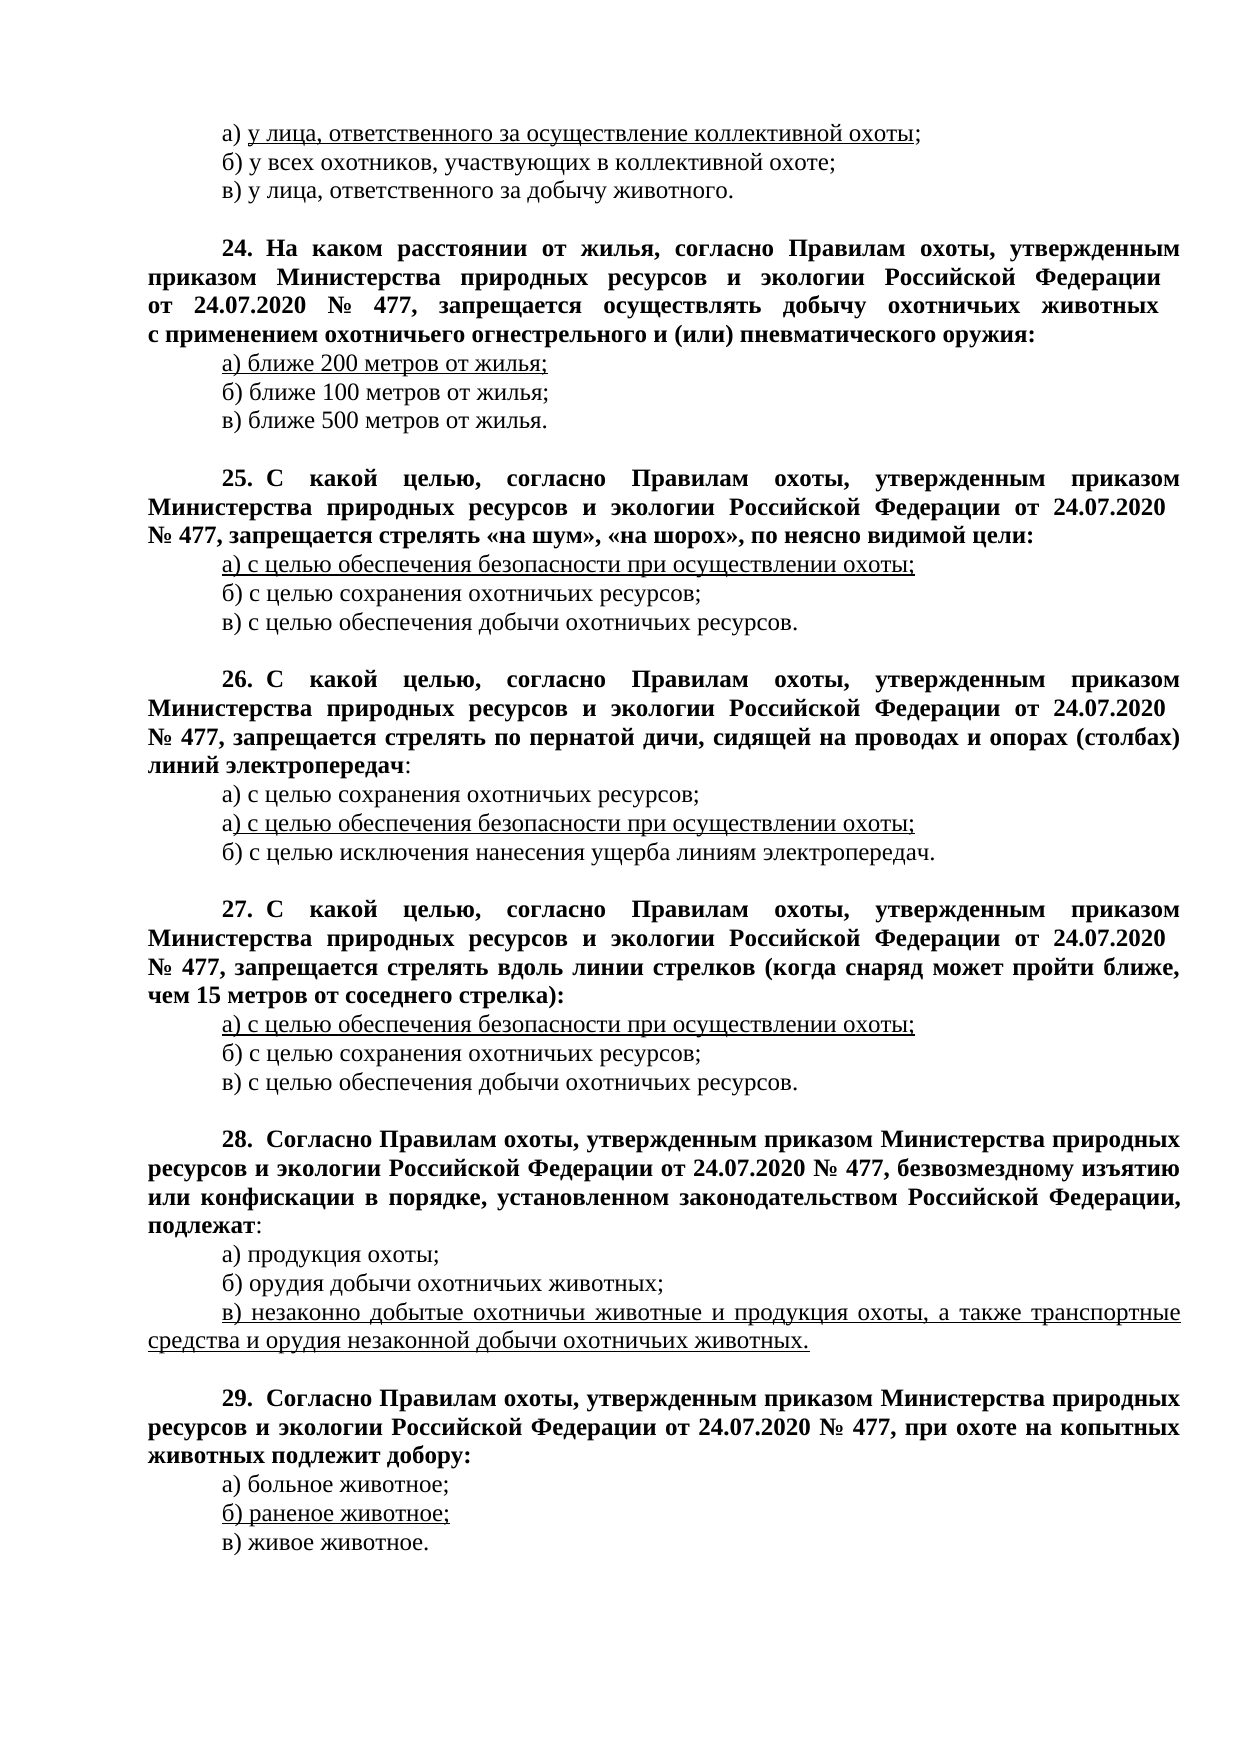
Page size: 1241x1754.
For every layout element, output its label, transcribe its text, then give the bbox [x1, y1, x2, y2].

list б) раненое животное; [148, 1498, 1181, 1527]
list а) с целью обеспечения безопасности при осуществлении охоты; [148, 808, 1181, 837]
list в) с целью обеспечения добычи охотничьих ресурсов. [148, 1067, 1181, 1096]
list в) незаконно добытые охотничьи животные и продукция охоты, а также транспортные средства и орудия незаконной добычи охотничьих животных. [148, 1297, 1181, 1354]
list в) ближе 500 метров от жилья. [148, 406, 1181, 434]
list б) с целью сохранения охотничьих ресурсов; [148, 578, 1181, 607]
list б) с целью исключения нанесения ущерба линиям электропередач. [148, 837, 1181, 866]
list На каком расстоянии от жилья, согласно Правилам охоты, утвержденным приказом Министерства природных ресурсов и экологии Российской Федерации от 24.07.2020 № 477, запрещается осуществлять добычу охотничьих животных с применением охотничьего огнестрельного и (или) пневматического оружия: [148, 233, 1181, 348]
list С какой целью, согласно Правилам охоты, утвержденным приказом Министерства природных ресурсов и экологии Российской Федерации от 24.07.2020 № 477, запрещается стрелять по пернатой дичи, сидящей на проводах и опорах (столбах) линий электропередач: [148, 664, 1181, 779]
list Согласно Правилам охоты, утвержденным приказом Министерства природных ресурсов и экологии Российской Федерации от 24.07.2020 № 477, при охоте на копытных животных подлежит добору: [148, 1383, 1181, 1469]
list в) живое животное. [148, 1527, 1181, 1556]
list а) с целью обеспечения безопасности при осуществлении охоты; [148, 549, 1181, 578]
list б) ближе 100 метров от жилья; [148, 377, 1181, 406]
list в) у лица, ответственного за добычу животного. [148, 176, 1181, 204]
list С какой целью, согласно Правилам охоты, утвержденным приказом Министерства природных ресурсов и экологии Российской Федерации от 24.07.2020 № 477, запрещается стрелять «на шум», «на шорох», по неясно видимой цели: [148, 463, 1181, 549]
list С какой целью, согласно Правилам охоты, утвержденным приказом Министерства природных ресурсов и экологии Российской Федерации от 24.07.2020 № 477, запрещается стрелять вдоль линии стрелков (когда снаряд может пройти ближе, чем 15 метров от соседнего стрелка): [148, 894, 1181, 1009]
list в) с целью обеспечения добычи охотничьих ресурсов. [148, 607, 1181, 636]
list а) продукция охоты; [148, 1239, 1181, 1268]
list б) орудия добычи охотничьих животных; [148, 1268, 1181, 1297]
list а) с целью сохранения охотничьих ресурсов; [148, 779, 1181, 808]
list Согласно Правилам охоты, утвержденным приказом Министерства природных ресурсов и экологии Российской Федерации от 24.07.2020 № 477, безвозмездному изъятию или конфискации в порядке, установленном законодательством Российской Федерации, подлежат: [148, 1124, 1181, 1239]
list а) больное животное; [148, 1469, 1181, 1498]
list б) у всех охотников, участвующих в коллективной охоте; [148, 147, 1181, 176]
list б) с целью сохранения охотничьих ресурсов; [148, 1038, 1181, 1067]
list а) у лица, ответственного за осуществление коллективной охоты; [148, 118, 1181, 147]
list а) с целью обеспечения безопасности при осуществлении охоты; [148, 1009, 1181, 1038]
list а) ближе 200 метров от жилья; [148, 348, 1181, 377]
